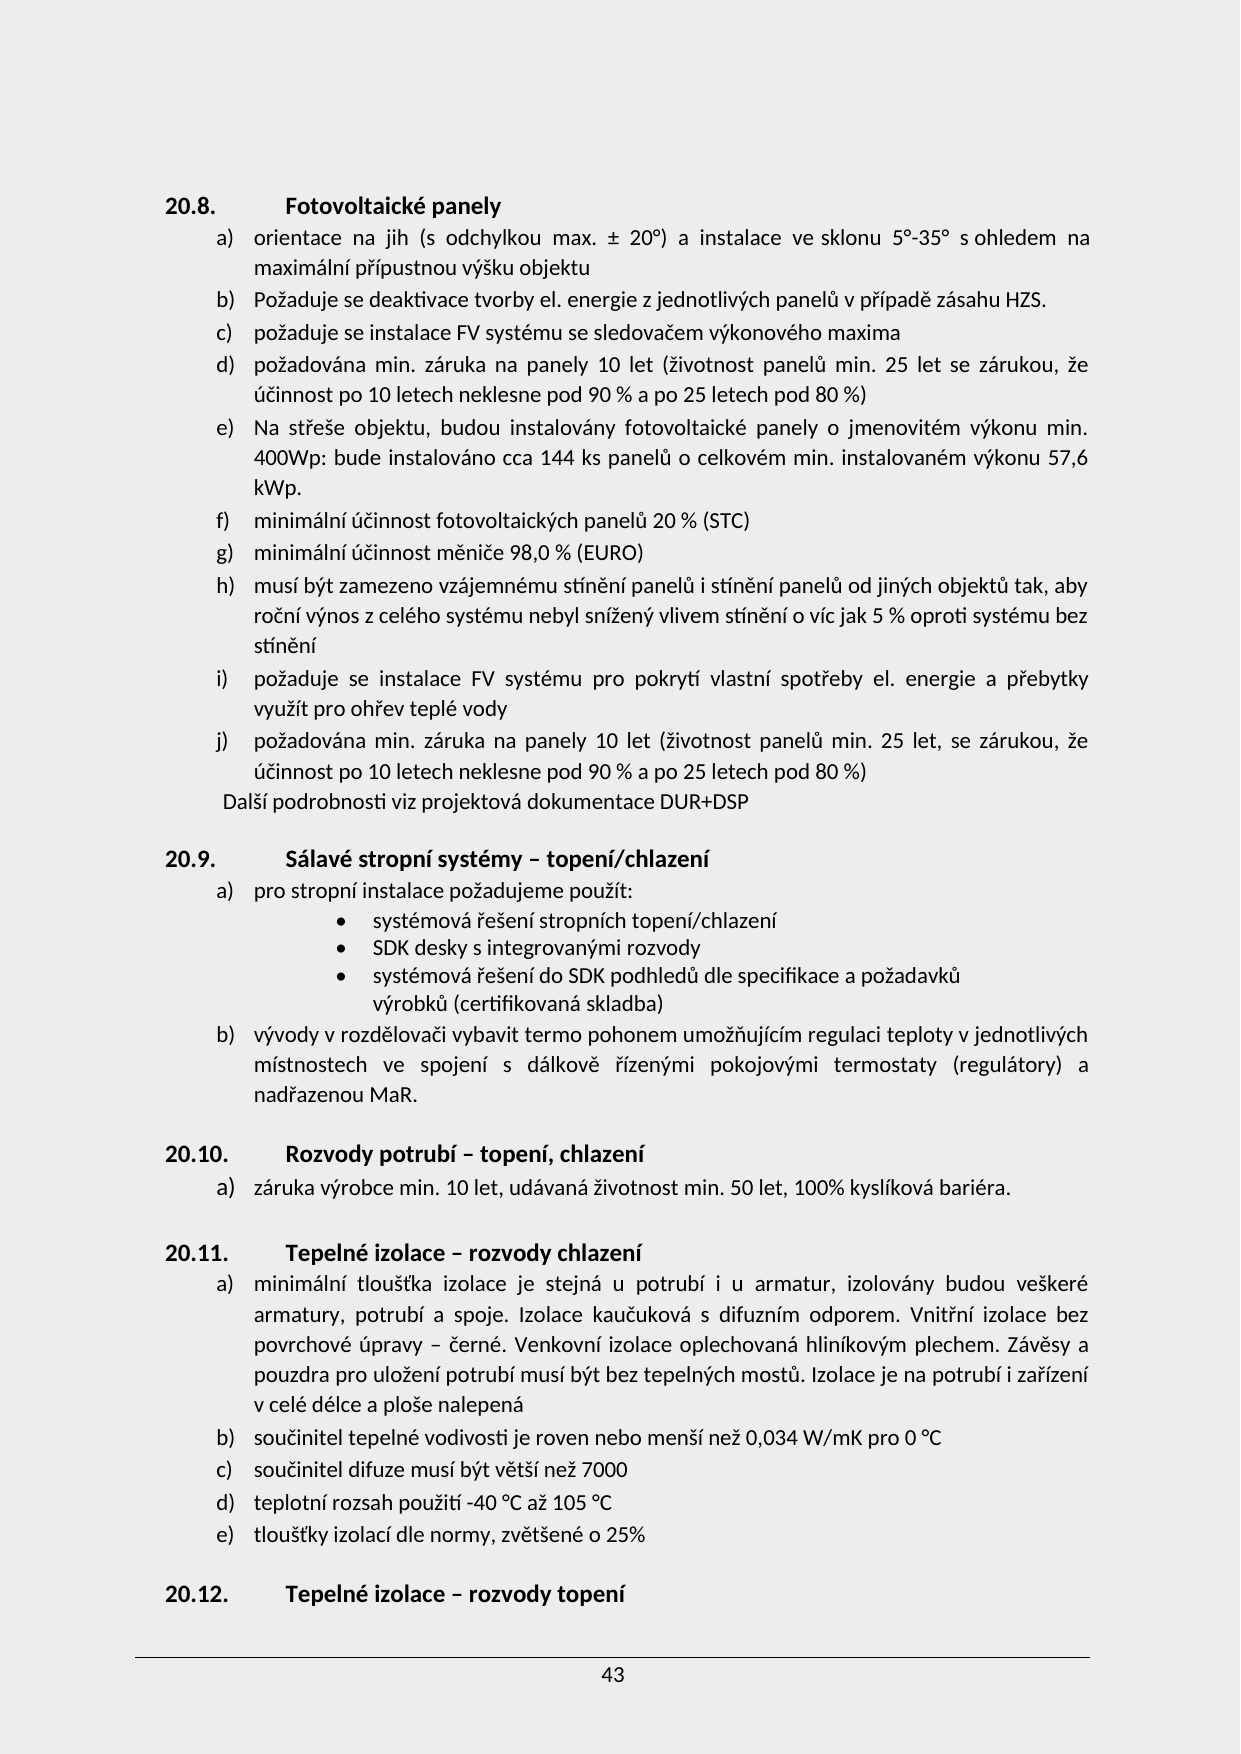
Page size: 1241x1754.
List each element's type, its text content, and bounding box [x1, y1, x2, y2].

subtitle Fotovoltaické panely [165, 190, 1090, 220]
list SDK desky s integrovanými rozvody [335, 934, 1090, 961]
list Na střeše objektu, budou instalovány fotovoltaické panely o jmenovitém výkonu min. 400Wp: bude instalováno cca 144 ks panelů o celkovém min. instalovaném výkonu 57,6 kWp. [216, 413, 1090, 502]
list systémová řešení stropních topení/chlazení [335, 906, 1090, 934]
subtitle Tepelné izolace – rozvody topení [165, 1578, 1090, 1609]
list požadována min. záruka na panely 10 let (životnost panelů min. 25 let se zárukou, že účinnost po 10 letech neklesne pod 90 % a po 25 letech pod 80 %) [216, 350, 1090, 409]
list záruka výrobce min. 10 let, udávaná životnost min. 50 let, 100% kyslíková bariéra. [216, 1171, 1090, 1202]
list minimální tloušťka izolace je stejná u potrubí i u armatur, izolovány budou veškeré armatury, potrubí a spoje. Izolace kaučuková s difuzním odporem. Vnitřní izolace bez povrchové úpravy – černé. Venkovní izolace oplechovaná hliníkovým plechem. Závěsy a pouzdra pro uložení potrubí musí být bez tepelných mostů. Izolace je na potrubí i zařízení v celé délce a ploše nalepená [216, 1269, 1090, 1418]
list orientace na jih (s odchylkou max. ± 20°) a instalace ve sklonu 5°-35° s ohledem na maximální přípustnou výšku objektu [216, 223, 1090, 281]
list vývody v rozdělovači vybavit termo pohonem umožňujícím regulaci teploty v jednotlivých místnostech ve spojení s dálkově řízenými pokojovými termostaty (regulátory) a nadřazenou MaR. [216, 1020, 1090, 1108]
list požaduje se instalace FV systému pro pokrytí vlastní spotřeby el. energie a přebytky využít pro ohřev teplé vody [216, 664, 1090, 722]
subtitle Rozvody potrubí – topení, chlazení [165, 1138, 1090, 1169]
text Další podrobnosti viz projektová dokumentace DUR+DSP [135, 787, 994, 815]
list minimální účinnost měniče 98,0 % (EURO) [216, 538, 1090, 567]
list tloušťky izolací dle normy, zvětšené o 25% [216, 1520, 1090, 1548]
list systémová řešení do SDK podhledů dle specifikace a požadavků výrobků (certifikovaná skladba) [335, 961, 1001, 1017]
list požadována min. záruka na panely 10 let (životnost panelů min. 25 let, se zárukou, že účinnost po 10 letech neklesne pod 90 % a po 25 letech pod 80 %) [216, 727, 1090, 785]
list minimální účinnost fotovoltaických panelů 20 % (STC) [216, 506, 1090, 534]
subtitle Sálavé stropní systémy – topení/chlazení [165, 843, 1090, 874]
list Požaduje se deaktivace tvorby el. energie z jednotlivých panelů v případě zásahu HZS. [216, 285, 1090, 313]
list teplotní rozsah použití -40 °C až 105 °C [216, 1488, 1090, 1516]
subtitle Tepelné izolace – rozvody chlazení [165, 1237, 1090, 1267]
list požaduje se instalace FV systému se sledovačem výkonového maxima [216, 318, 1090, 346]
list pro stropní instalace požadujeme použít: [216, 876, 1090, 904]
list musí být zamezeno vzájemnému stínění panelů i stínění panelů od jiných objektů tak, aby roční výnos z celého systému nebyl snížený vlivem stínění o víc jak 5 % oproti systému bez stínění [216, 571, 1090, 659]
list součinitel tepelné vodivosti je roven nebo menší než 0,034 W/mK pro 0 °C [216, 1423, 1090, 1451]
list součinitel difuze musí být větší než 7000 [216, 1455, 1090, 1483]
